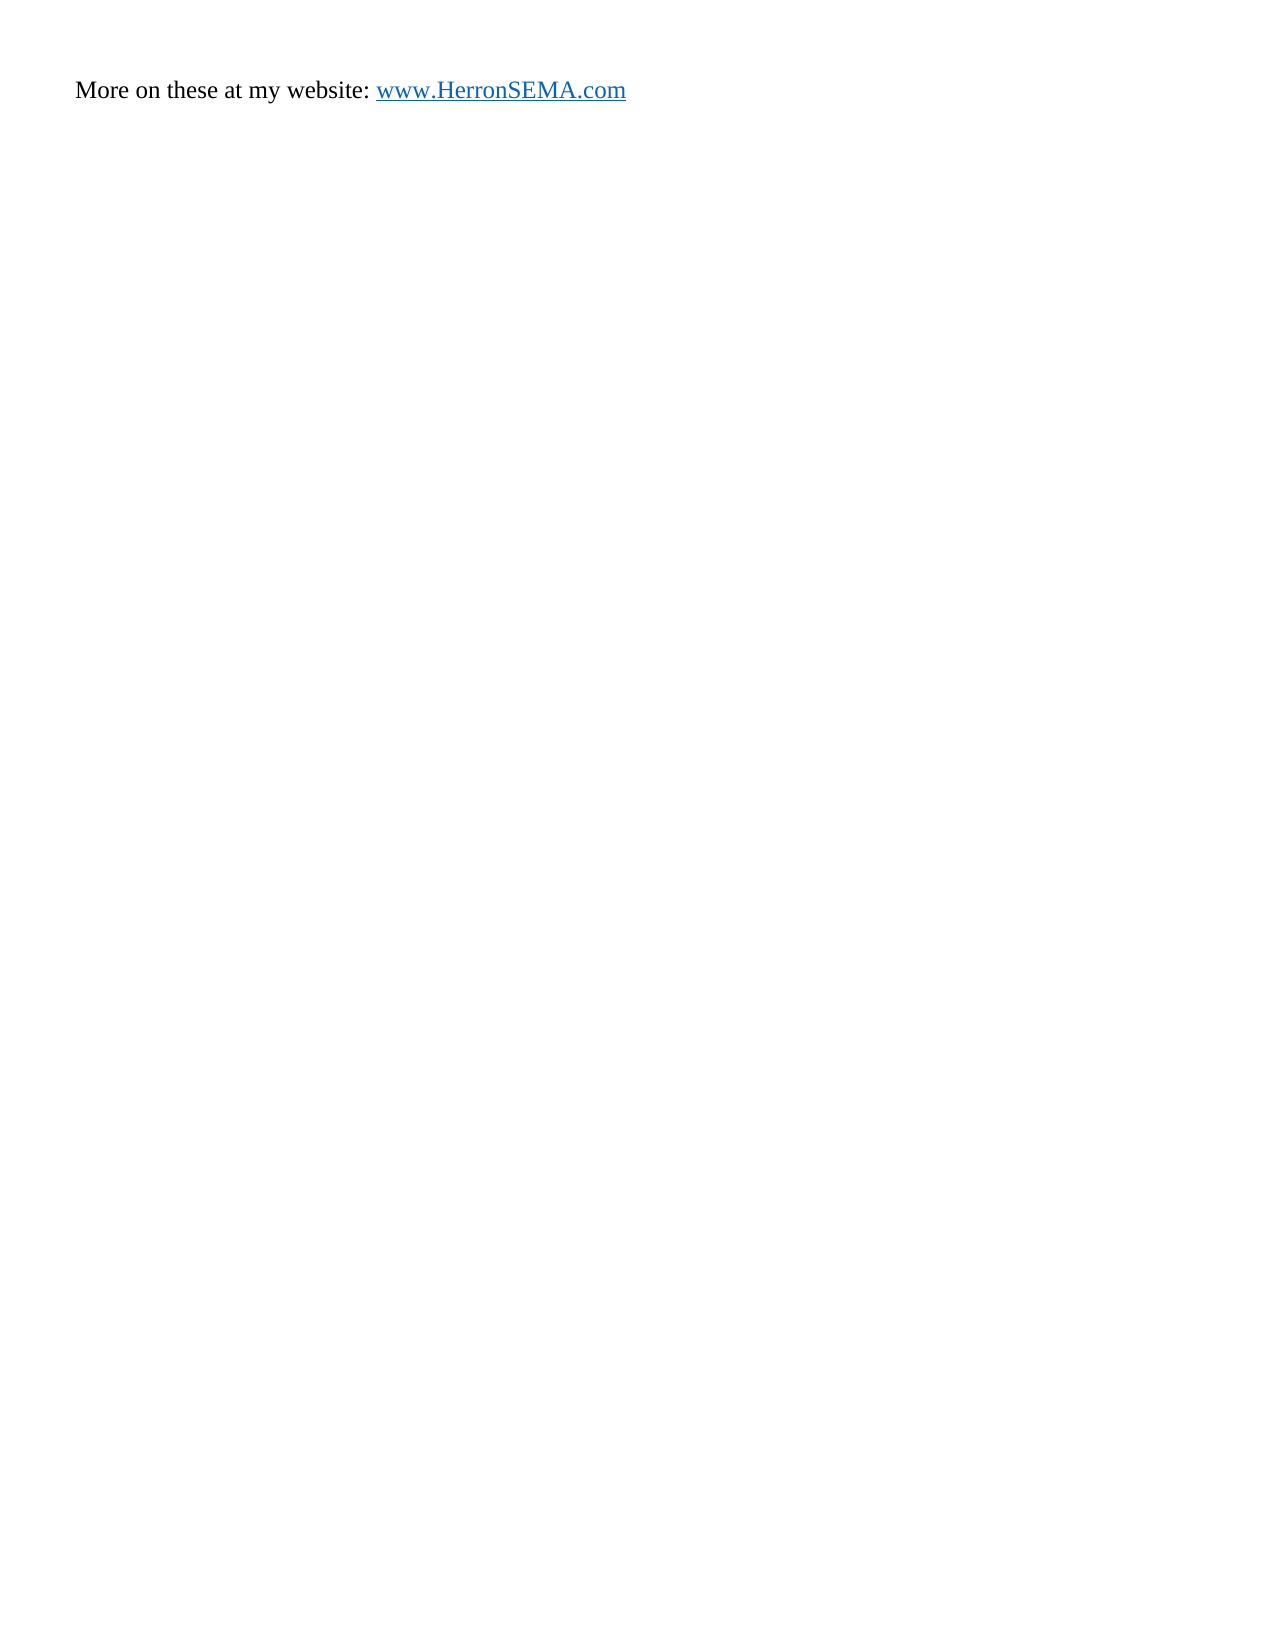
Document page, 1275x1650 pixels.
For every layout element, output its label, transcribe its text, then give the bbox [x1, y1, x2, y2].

text More on these at my website: www.HerronSEMA.com [75, 75, 1200, 104]
